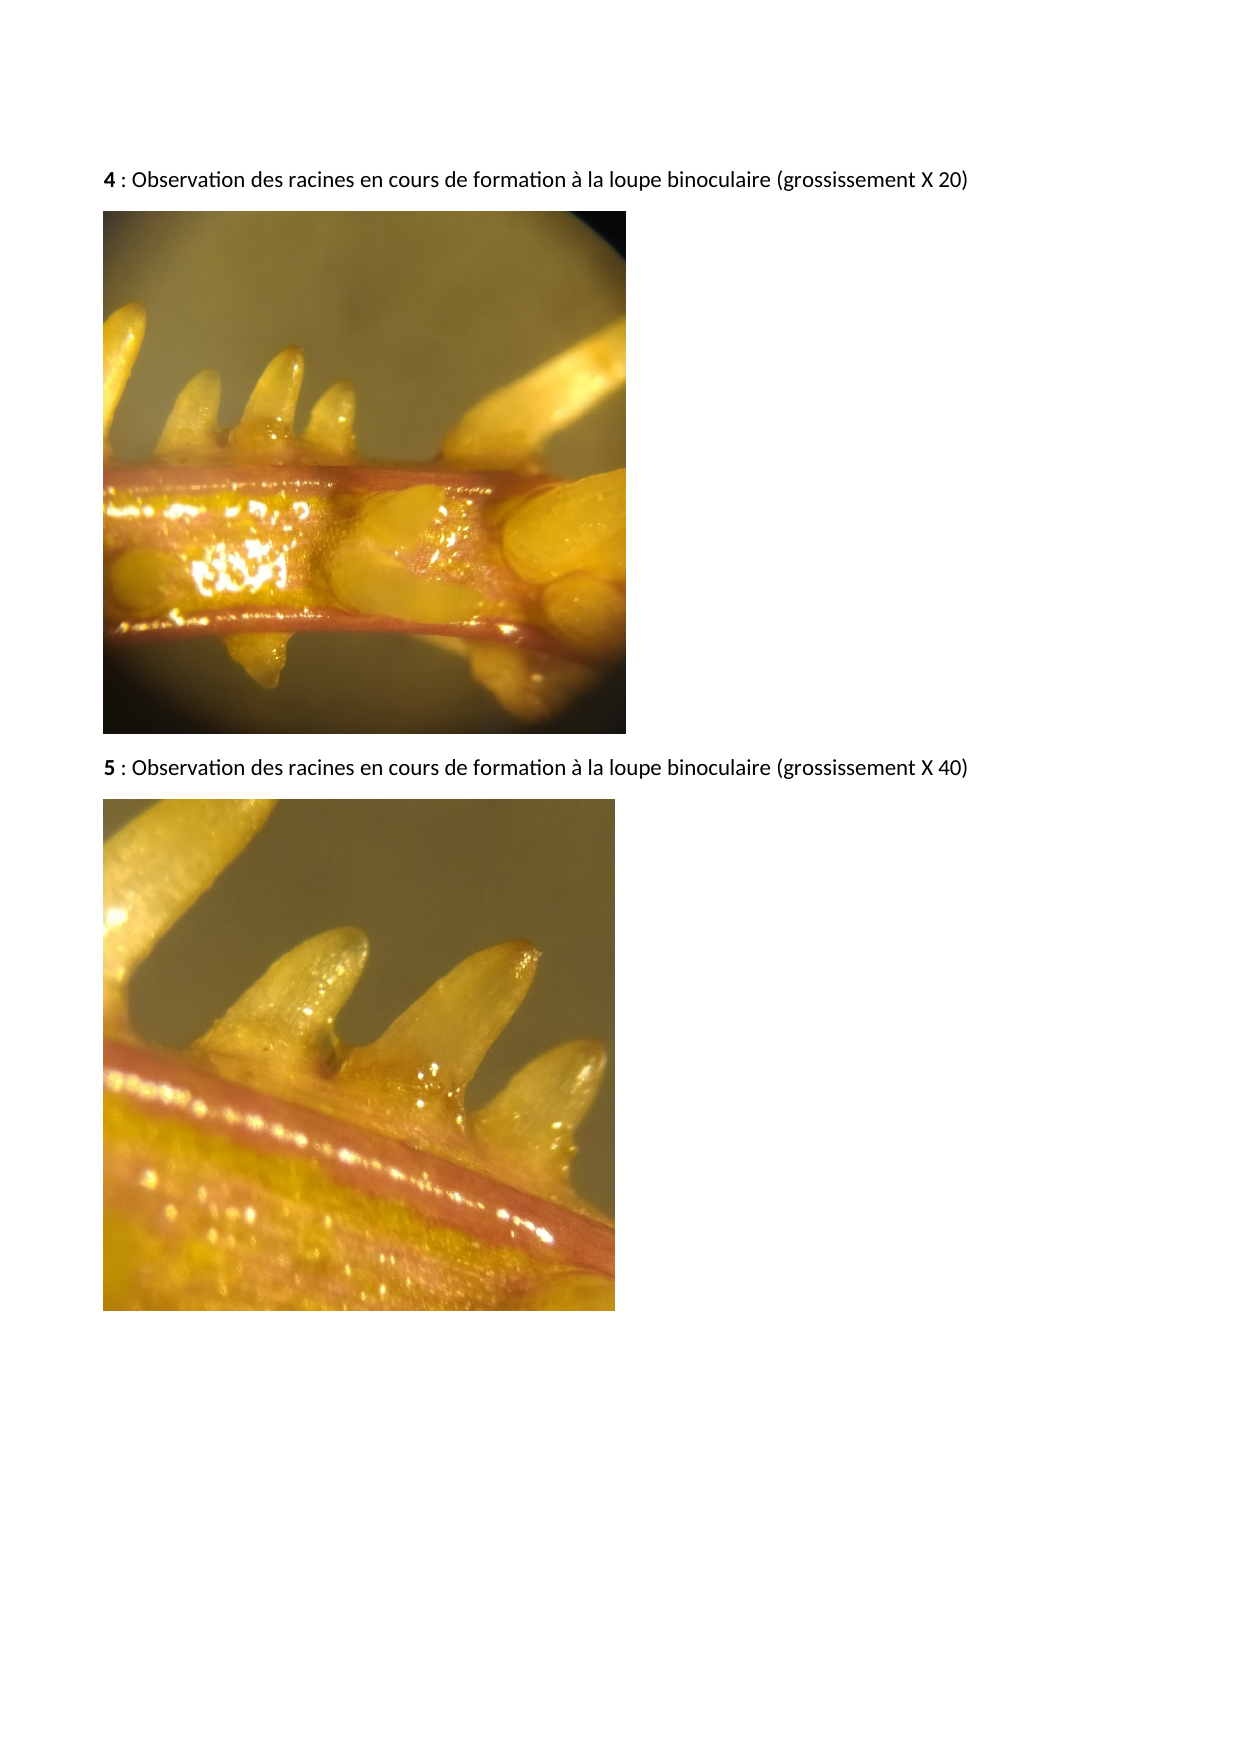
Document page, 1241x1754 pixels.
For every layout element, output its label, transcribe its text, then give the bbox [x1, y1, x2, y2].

picture [103, 211, 626, 734]
picture [103, 799, 615, 1311]
text 5 : Observation des racines en cours de formation à la loupe binoculaire (grossissement X 40) [103, 753, 1165, 781]
text 4 : Observation des racines en cours de formation à la loupe binoculaire (grossissement X 20) [103, 165, 1165, 193]
